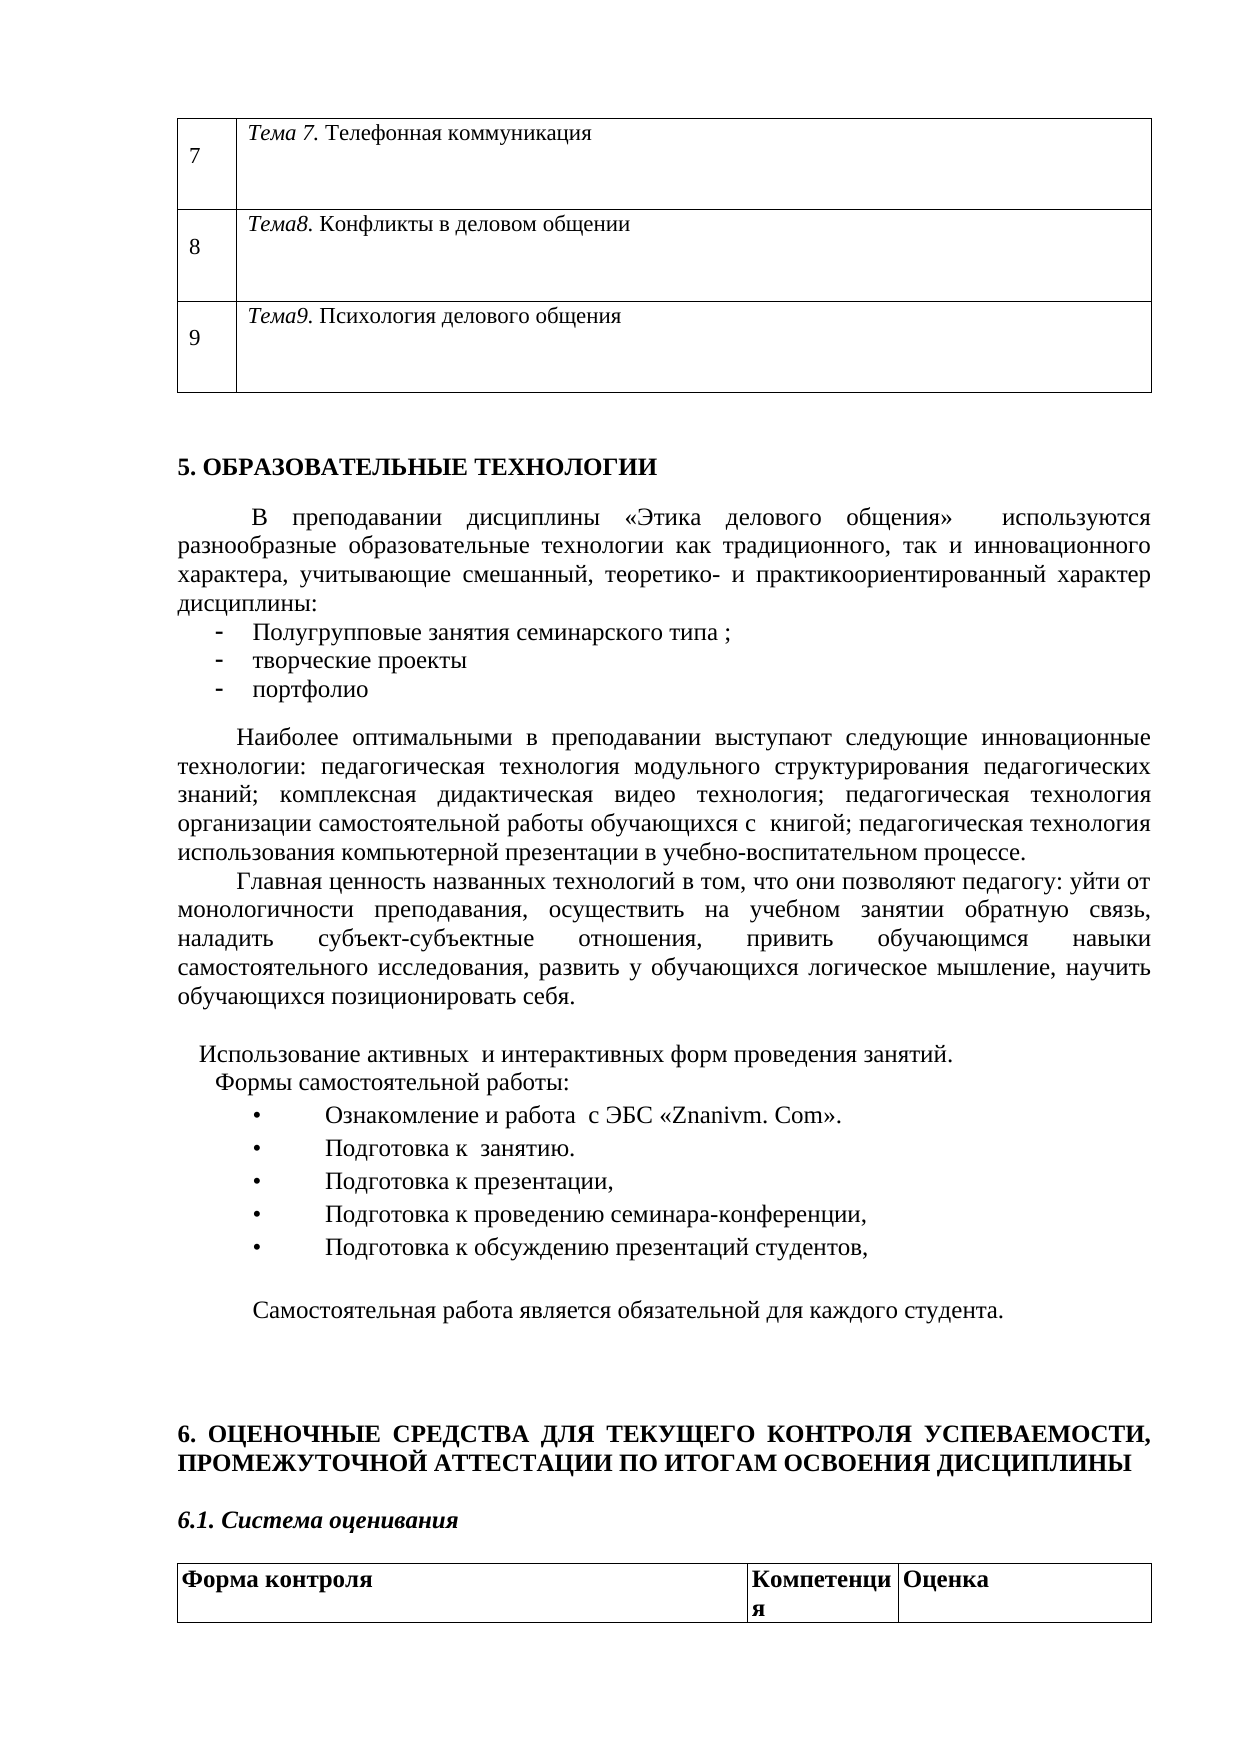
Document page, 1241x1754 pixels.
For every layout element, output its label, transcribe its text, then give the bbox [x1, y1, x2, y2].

text Главная ценность названных технологий в том, что они позволяют педагогу: уйти от монологичности преподавания, осуществить на учебном занятии обратную связь, наладить субъект-субъектные отношения, привить обучающимся навыки самостоятельного исследования, развить у обучающихся логическое мышление, научить обучающихся позиционировать себя. [177, 866, 1152, 1009]
table_cell 8 [178, 210, 236, 301]
text Использование активных и интерактивных форм проведения занятий. [199, 1039, 1152, 1067]
table_cell Тема9. Психология делового общения [237, 302, 1151, 392]
list Полугрупповые занятия семинарского типа ; [215, 617, 1152, 645]
table_cell 9 [178, 302, 236, 392]
text • Подготовка к занятию. [252, 1133, 1152, 1162]
table_header Форма контроля [178, 1564, 747, 1622]
text • Ознакомление и работа с ЭБС «Znanivm. Com». [252, 1100, 1152, 1129]
text Наиболее оптимальными в преподавании выступают следующие инновационные технологии: педагогическая технология модульного структурирования педагогических знаний; комплексная дидактическая видео технология; педагогическая технология организации самостоятельной работы обучающихся с книгой; педагогическая технология использования компьютерной презентации в учебно-воспитательном процессе. [177, 722, 1152, 866]
text • Подготовка к обсуждению презентаций студентов, [252, 1232, 1152, 1261]
table_header Компетенция [748, 1564, 898, 1622]
text • Подготовка к проведению семинара-конференции, [252, 1199, 1152, 1228]
text В преподавании дисциплины «Этика делового общения» используются разнообразные образовательные технологии как традиционного, так и инновационного характера, учитывающие смешанный, теоретико- и практикоориентированный характер дисциплины: [177, 502, 1152, 617]
text 6. ОЦЕНОЧНЫЕ СРЕДСТВА ДЛЯ ТЕКУЩЕГО КОНТРОЛЯ УСПЕВАЕМОСТИ, ПРОМЕЖУТОЧНОЙ АТТЕСТАЦИИ ПО ИТОГАМ ОСВОЕНИЯ ДИСЦИПЛИНЫ [177, 1419, 1152, 1477]
text • Подготовка к презентации, [252, 1166, 1152, 1195]
text Самостоятельная работа является обязательной для каждого студента. [252, 1295, 1152, 1323]
table_cell 7 [178, 119, 236, 209]
text Формы самостоятельной работы: [215, 1067, 1152, 1096]
table_cell Тема8. Конфликты в деловом общении [237, 210, 1151, 301]
table_header Оценка [899, 1564, 1151, 1622]
table_cell Тема 7. Телефонная коммуникация [237, 119, 1151, 209]
text 5. ОБРАЗОВАТЕЛЬНЫЕ ТЕХНОЛОГИИ [177, 452, 1152, 481]
list творческие проекты [215, 645, 1152, 674]
text 6.1. Система оценивания [177, 1506, 1152, 1534]
list портфолио [215, 674, 1152, 703]
